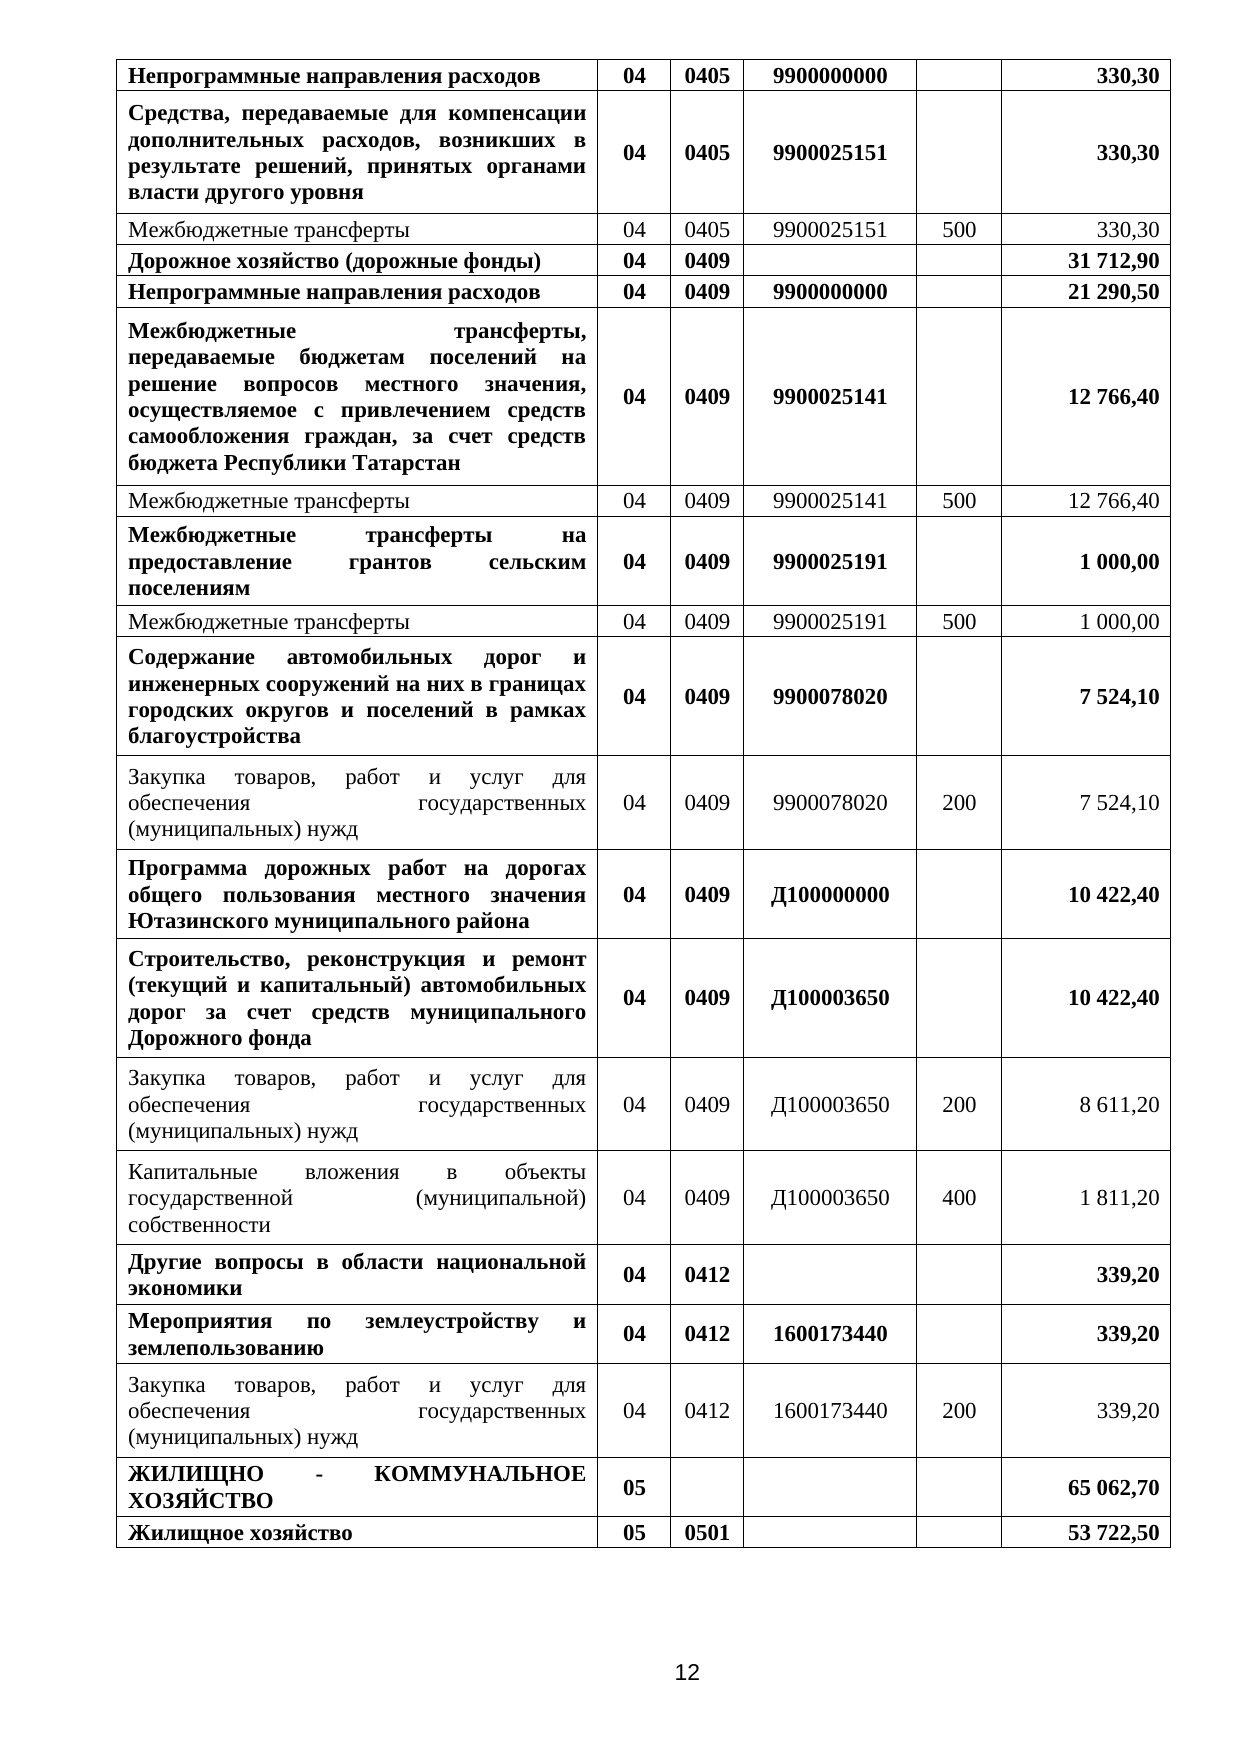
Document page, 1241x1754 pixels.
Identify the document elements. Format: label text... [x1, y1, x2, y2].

table_cell 0409 [671, 850, 743, 938]
table_cell [917, 1245, 1001, 1303]
table_cell 1 000,00 [1002, 517, 1170, 605]
table_cell 339,20 [1002, 1364, 1170, 1457]
table_cell 0405 [671, 91, 743, 213]
table_cell ЖИЛИЩНО - КОММУНАЛЬНОЕ ХОЗЯЙСТВО [117, 1458, 597, 1516]
table_cell Непрограммные направления расходов [117, 276, 597, 307]
table_cell 0409 [671, 606, 743, 636]
table_cell 04 [598, 486, 670, 516]
table_cell 0409 [671, 308, 743, 485]
table_cell 9900025151 [744, 91, 916, 213]
table_cell 1 811,20 [1002, 1151, 1170, 1244]
table_cell Межбюджетные трансферты [117, 606, 597, 636]
table_cell 9900025141 [744, 486, 916, 516]
table_cell 04 [598, 60, 670, 90]
table_cell 04 [598, 517, 670, 605]
table_cell [917, 60, 1001, 90]
table_cell Жилищное хозяйство [117, 1517, 597, 1547]
table_cell 9900025141 [744, 308, 916, 485]
table_cell 9900078020 [744, 637, 916, 755]
table_cell [917, 517, 1001, 605]
table_cell 200 [917, 756, 1001, 849]
table_cell 04 [598, 756, 670, 849]
table_cell 7 524,10 [1002, 637, 1170, 755]
table_cell 500 [917, 214, 1001, 244]
table_cell 0409 [671, 756, 743, 849]
table_cell [917, 637, 1001, 755]
table_cell Закупка товаров, работ и услуг для обеспечения государственных (муниципальных) нужд [117, 1364, 597, 1457]
table_cell 0501 [671, 1517, 743, 1547]
table_cell 200 [917, 1058, 1001, 1150]
table_cell [917, 1305, 1001, 1363]
table_cell 330,30 [1002, 214, 1170, 244]
table_cell 0409 [671, 245, 743, 275]
table_cell 04 [598, 939, 670, 1057]
table_cell 10 422,40 [1002, 939, 1170, 1057]
table_cell Д100000000 [744, 850, 916, 938]
table_cell 0405 [671, 60, 743, 90]
table_cell 0412 [671, 1364, 743, 1457]
table_cell 500 [917, 486, 1001, 516]
table_cell 1 000,00 [1002, 606, 1170, 636]
table_cell Закупка товаров, работ и услуг для обеспечения государственных (муниципальных) нужд [117, 756, 597, 849]
table_cell 04 [598, 214, 670, 244]
table_cell 04 [598, 850, 670, 938]
table_cell Мероприятия по землеустройству и землепользованию [117, 1305, 597, 1363]
table_cell 8 611,20 [1002, 1058, 1170, 1150]
table_cell [917, 939, 1001, 1057]
table_cell 0412 [671, 1305, 743, 1363]
table_cell 04 [598, 606, 670, 636]
table_cell Д100003650 [744, 1151, 916, 1244]
table_cell [744, 245, 916, 275]
table_cell 10 422,40 [1002, 850, 1170, 938]
table_cell 0412 [671, 1245, 743, 1303]
table_cell 1600173440 [744, 1305, 916, 1363]
table_cell 9900025151 [744, 214, 916, 244]
table_cell 9900025191 [744, 606, 916, 636]
table_cell Дорожное хозяйство (дорожные фонды) [117, 245, 597, 275]
table_cell Межбюджетные трансферты, передаваемые бюджетам поселений на решение вопросов местного значения, осуществляемое с привлечением средств самообложения граждан, за счет средств бюджета Республики Татарстан [117, 308, 597, 485]
table_cell 04 [598, 637, 670, 755]
table_cell Средства, передаваемые для компенсации дополнительных расходов, возникших в результате решений, принятых органами власти другого уровня [117, 91, 597, 213]
table_cell 04 [598, 308, 670, 485]
table_cell Строительство, реконструкция и ремонт (текущий и капитальный) автомобильных дорог за счет средств муниципального Дорожного фонда [117, 939, 597, 1057]
table_cell 200 [917, 1364, 1001, 1457]
table_cell 12 766,40 [1002, 486, 1170, 516]
table_cell [917, 245, 1001, 275]
table_cell Другие вопросы в области национальной экономики [117, 1245, 597, 1303]
table_cell 330,30 [1002, 60, 1170, 90]
table_cell 0409 [671, 486, 743, 516]
table_cell [917, 1458, 1001, 1516]
table_cell Закупка товаров, работ и услуг для обеспечения государственных (муниципальных) нужд [117, 1058, 597, 1150]
table_cell Межбюджетные трансферты [117, 486, 597, 516]
table_cell 339,20 [1002, 1245, 1170, 1303]
table_cell 9900000000 [744, 276, 916, 307]
table_cell [671, 1458, 743, 1516]
table_cell Содержание автомобильных дорог и инженерных сооружений на них в границах городских округов и поселений в рамках благоустройства [117, 637, 597, 755]
table_cell 0409 [671, 637, 743, 755]
table_cell 53 722,50 [1002, 1517, 1170, 1547]
table_cell Программа дорожных работ на дорогах общего пользования местного значения Ютазинского муниципального района [117, 850, 597, 938]
table_cell 7 524,10 [1002, 756, 1170, 849]
table_cell 05 [598, 1517, 670, 1547]
table_cell 04 [598, 1364, 670, 1457]
table_cell 04 [598, 91, 670, 213]
table_cell 04 [598, 276, 670, 307]
table_cell [744, 1245, 916, 1303]
table_cell [744, 1517, 916, 1547]
table_cell [917, 850, 1001, 938]
table_cell 0409 [671, 276, 743, 307]
table_cell [917, 308, 1001, 485]
table_cell 04 [598, 245, 670, 275]
table_cell 9900025191 [744, 517, 916, 605]
table_cell 21 290,50 [1002, 276, 1170, 307]
table_cell 0409 [671, 1058, 743, 1150]
table_cell 0409 [671, 517, 743, 605]
table_cell 9900000000 [744, 60, 916, 90]
table_cell Капитальные вложения в объекты государственной (муниципальной) собственности [117, 1151, 597, 1244]
table_cell 65 062,70 [1002, 1458, 1170, 1516]
table_cell 0409 [671, 939, 743, 1057]
table_cell [917, 91, 1001, 213]
table_cell 400 [917, 1151, 1001, 1244]
table_cell 04 [598, 1058, 670, 1150]
table_cell 05 [598, 1458, 670, 1516]
table_cell [917, 1517, 1001, 1547]
table_cell 1600173440 [744, 1364, 916, 1457]
table_cell Непрограммные направления расходов [117, 60, 597, 90]
table_cell 31 712,90 [1002, 245, 1170, 275]
table_cell 0409 [671, 1151, 743, 1244]
table_cell 04 [598, 1245, 670, 1303]
table_cell 0405 [671, 214, 743, 244]
table_cell Межбюджетные трансферты [117, 214, 597, 244]
table_cell 330,30 [1002, 91, 1170, 213]
table_cell 12 766,40 [1002, 308, 1170, 485]
table_cell 9900078020 [744, 756, 916, 849]
table_cell 04 [598, 1305, 670, 1363]
table_cell Межбюджетные трансферты на предоставление грантов сельским поселениям [117, 517, 597, 605]
table_cell [917, 276, 1001, 307]
table_cell 500 [917, 606, 1001, 636]
table_cell [744, 1458, 916, 1516]
table_cell Д100003650 [744, 939, 916, 1057]
table_cell 339,20 [1002, 1305, 1170, 1363]
table_cell Д100003650 [744, 1058, 916, 1150]
table_cell 04 [598, 1151, 670, 1244]
